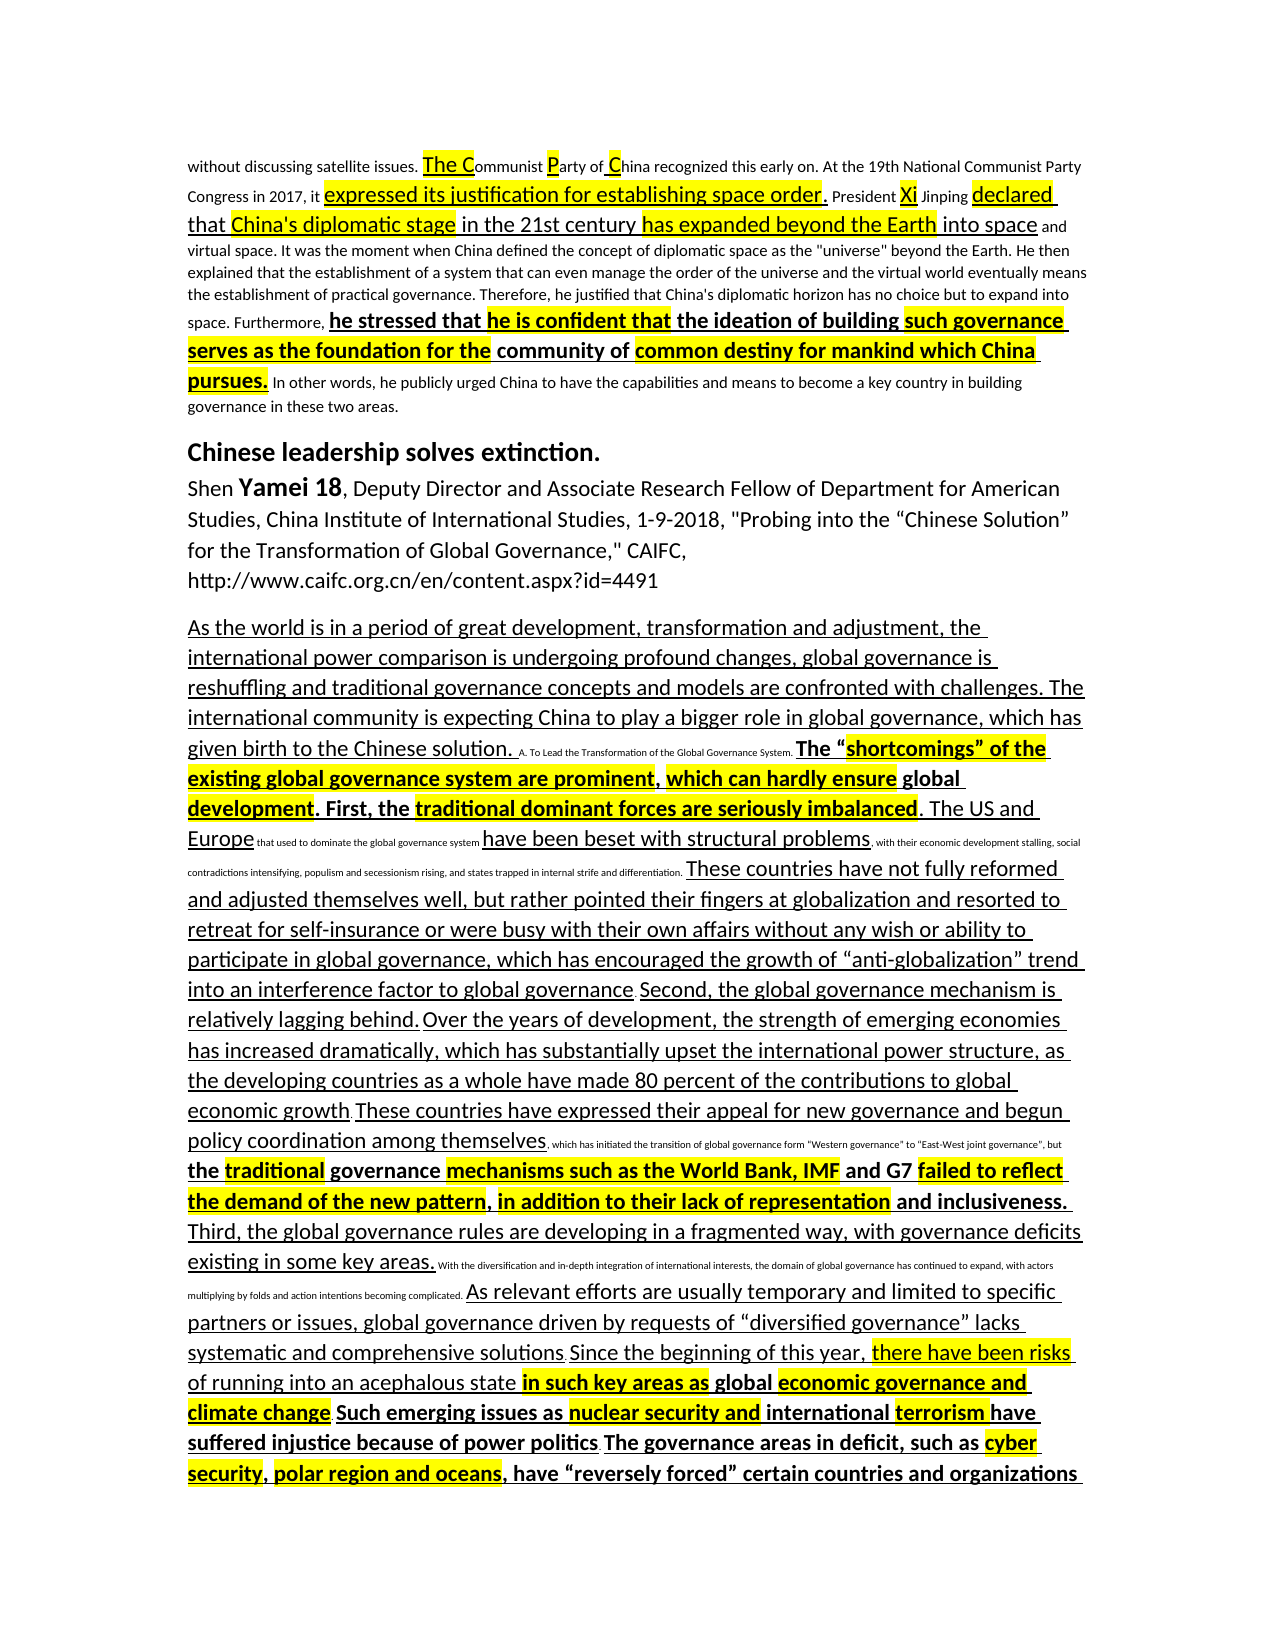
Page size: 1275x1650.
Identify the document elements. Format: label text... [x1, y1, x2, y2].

text Chinese leadership solves extinction. [187, 435, 1087, 468]
text Shen Yamei 18, Deputy Director and Associate Research Fellow of Department for American Studies, China Institute of International Studies, 1-9-2018, "Probing into the “Chinese Solution” for the Transformation of Global Governance," CAIFC, http://www.caifc.org.cn/en/content.aspx?id=4491 [187, 470, 1087, 594]
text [187, 613, 1087, 1487]
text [187, 150, 1087, 417]
